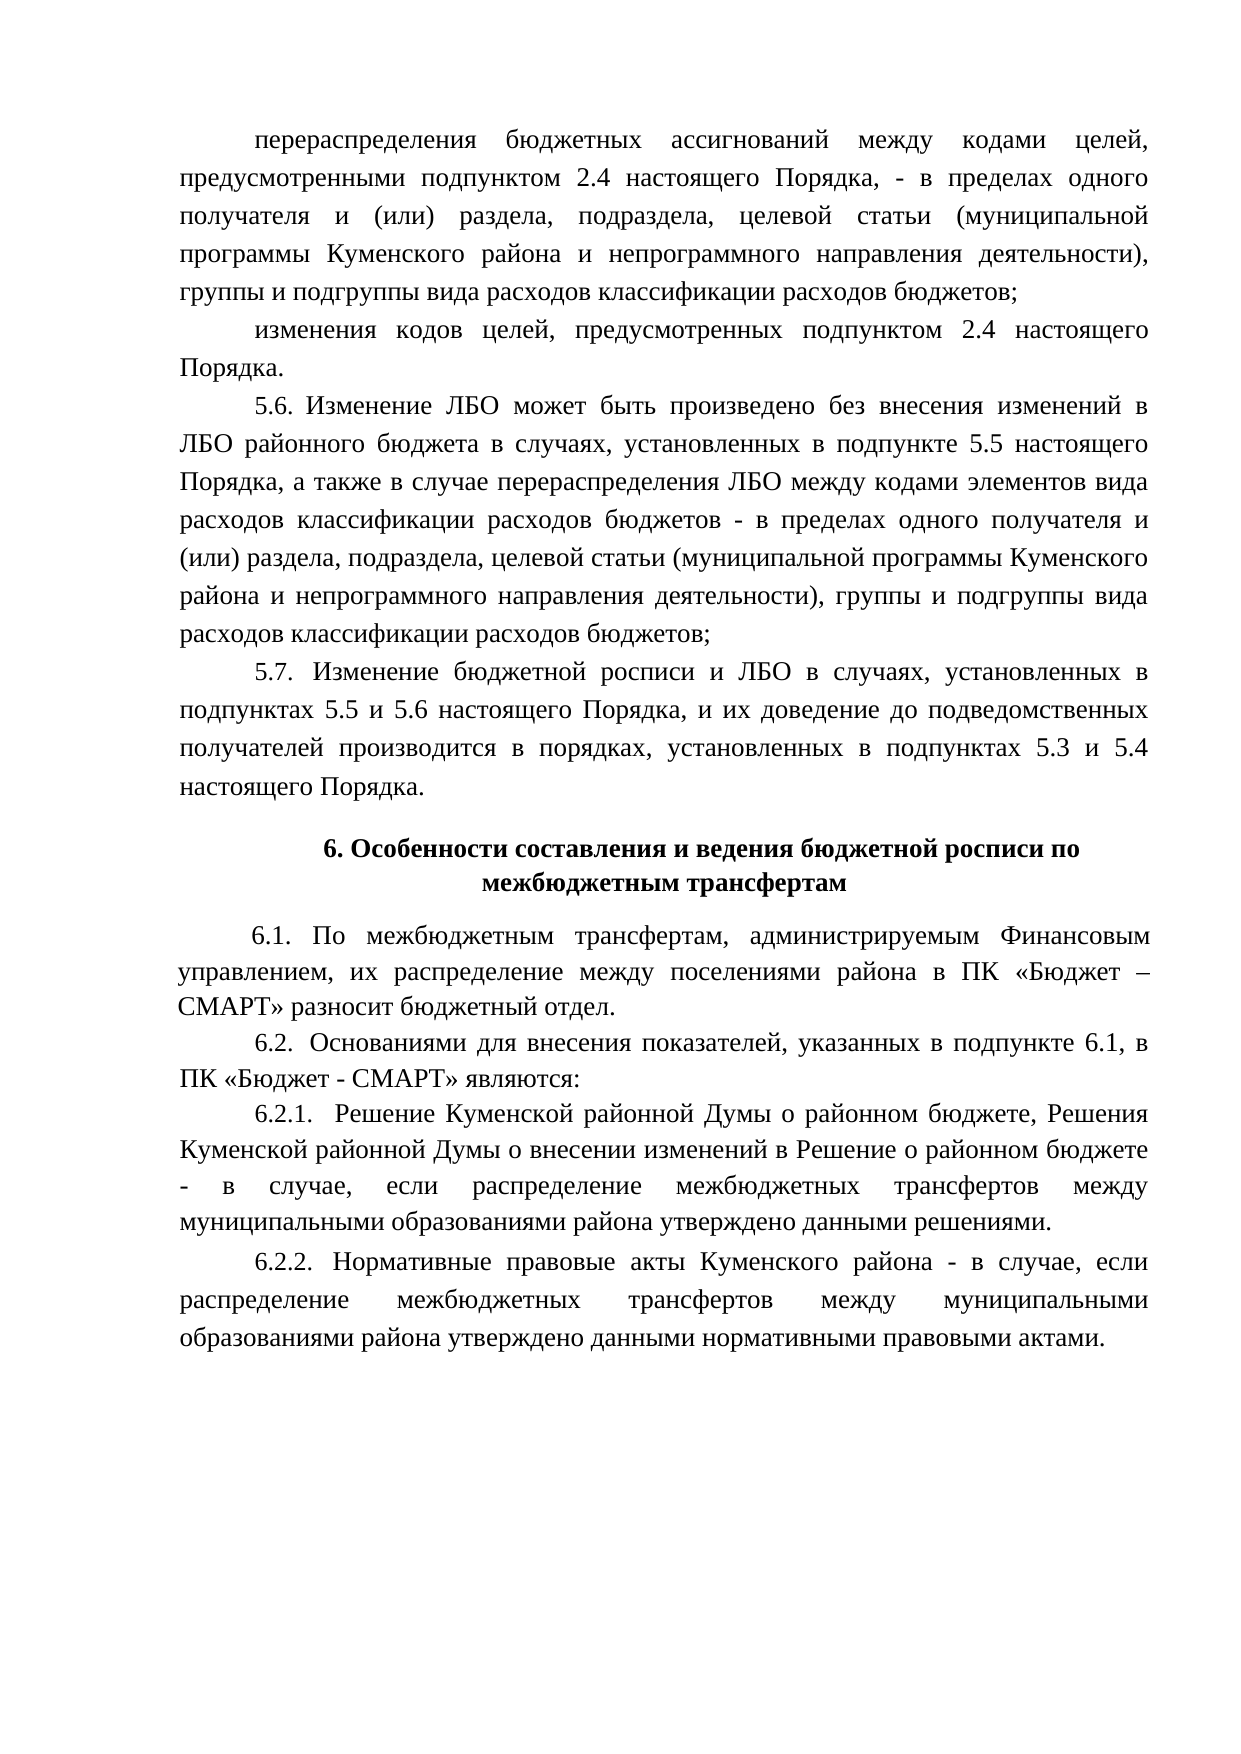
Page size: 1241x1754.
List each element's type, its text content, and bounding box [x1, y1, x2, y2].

list Основаниями для внесения показателей, указанных в подпункте 6.1, в ПК «Бюджет - СМАРТ» являются: [179, 1026, 1149, 1093]
list Решение Куменской районной Думы о районном бюджете, Решения Куменской районной Думы о внесении изменений в Решение о районном бюджете - в случае, если распределение межбюджетных трансфертов между муниципальными образованиями района утверждено данными решениями. [179, 1097, 1149, 1236]
text 6. Особенности составления и ведения бюджетной росписи по межбюджетным трансфертам [179, 831, 1149, 899]
text изменения кодов целей, предусмотренных подпунктом 2.4 настоящего Порядка. [179, 308, 1149, 384]
text 6.1. По межбюджетным трансфертам, администрируемым Финансовым управлением, их распределение между поселениями района в ПК «Бюджет – СМАРТ» разносит бюджетный отдел. [177, 919, 1152, 1021]
list Нормативные правовые акты Куменского района - в случае, если распределение межбюджетных трансфертов между муниципальными образованиями района утверждено данными нормативными правовыми актами. [179, 1240, 1149, 1354]
list Изменение ЛБО может быть произведено без внесения изменений в ЛБО районного бюджета в случаях, установленных в подпункте 5.5 настоящего Порядка, а также в случае перераспределения ЛБО между кодами элементов вида расходов классификации расходов бюджетов - в пределах одного получателя и (или) раздела, подраздела, целевой статьи (муниципальной программы Куменского района и непрограммного направления деятельности), группы и подгруппы вида расходов классификации расходов бюджетов; [179, 384, 1149, 650]
text перераспределения бюджетных ассигнований между кодами целей, предусмотренными подпунктом 2.4 настоящего Порядка, - в пределах одного получателя и (или) раздела, подраздела, целевой статьи (муниципальной программы Куменского района и непрограммного направления деятельности), группы и подгруппы вида расходов классификации расходов бюджетов; [179, 118, 1149, 308]
list Изменение бюджетной росписи и ЛБО в случаях, установленных в подпунктах 5.5 и 5.6 настоящего Порядка, и их доведение до подведомственных получателей производится в порядках, установленных в подпунктах 5.3 и 5.4 настоящего Порядка. [179, 650, 1149, 802]
